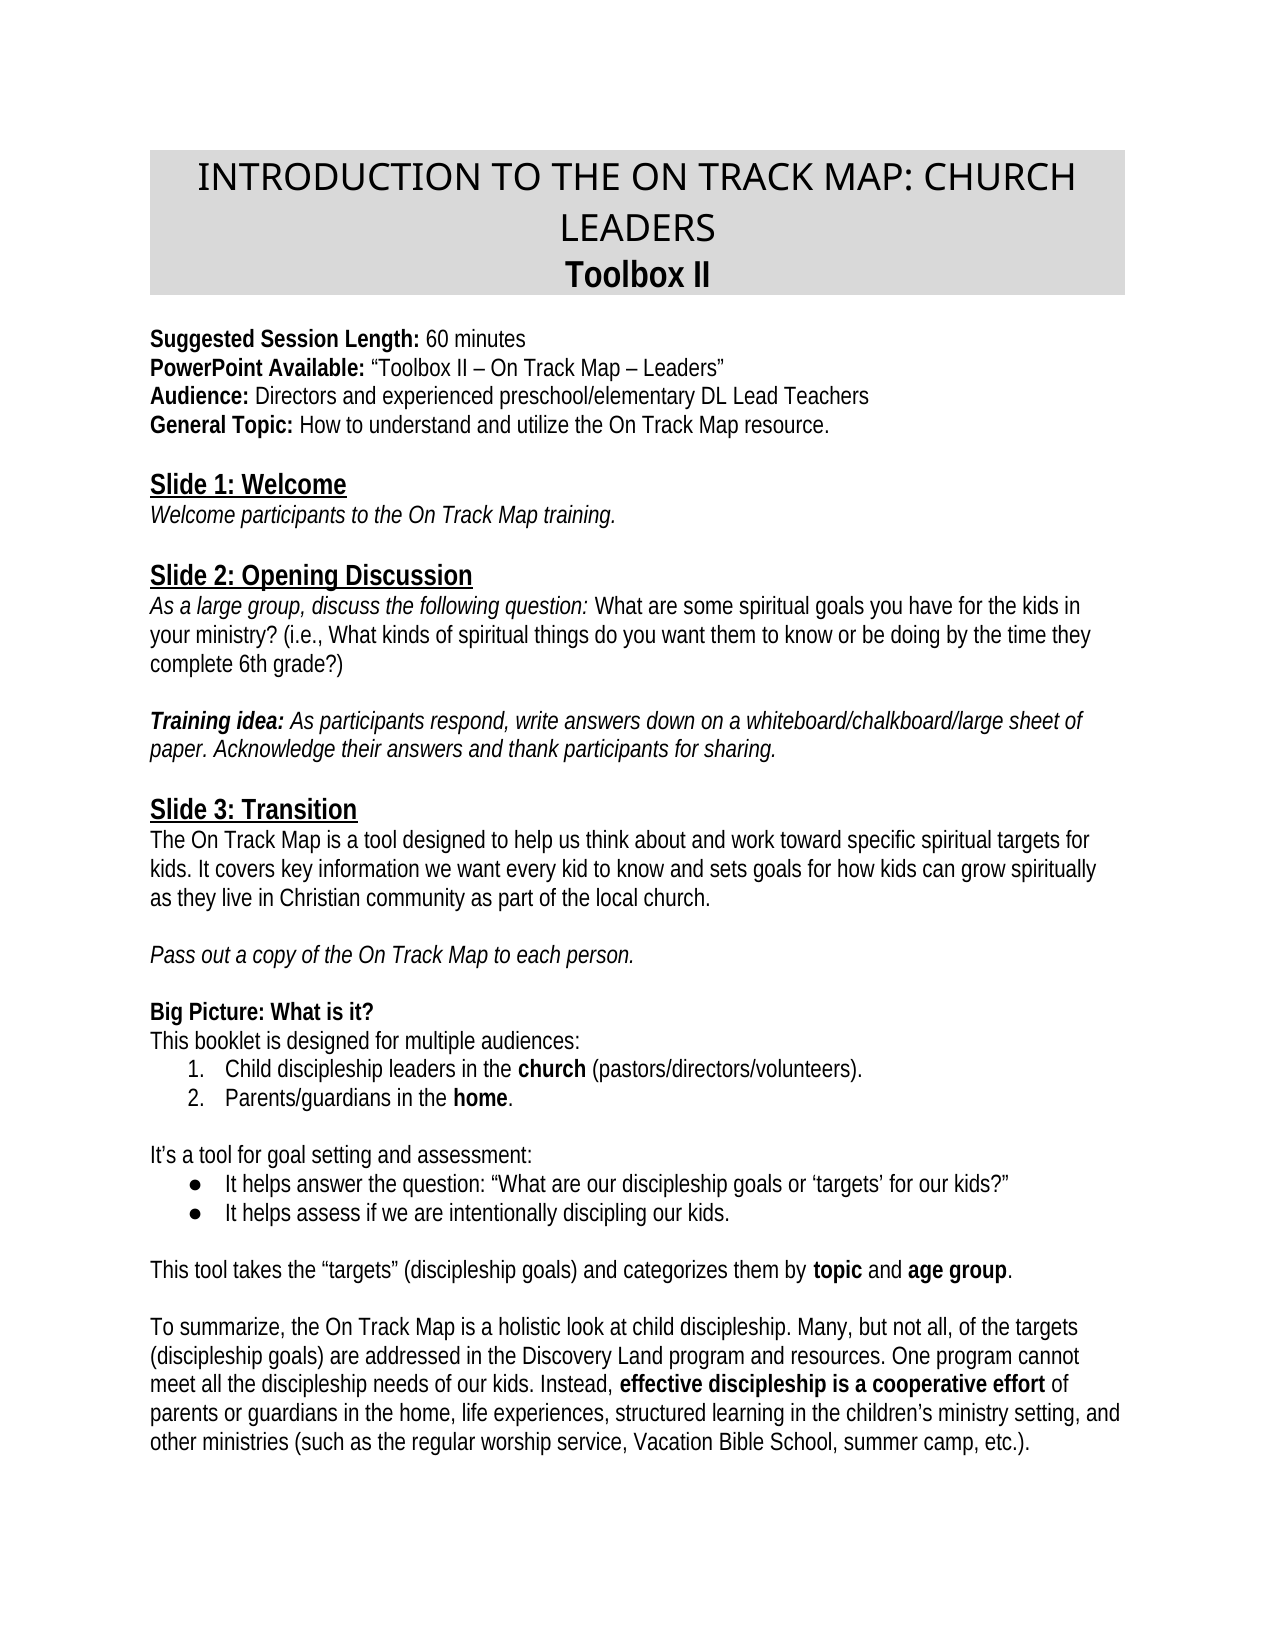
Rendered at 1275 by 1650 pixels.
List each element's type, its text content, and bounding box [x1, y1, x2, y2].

text As a large group, discuss the following question: What are some spiritual goals you have for the kids in your ministry? (i.e., What kinds of spiritual things do you want them to know or be doing by the time they complete 6th grade?) [150, 591, 1125, 677]
text Slide 1: Welcome [150, 467, 1125, 501]
text To summarize, the On Track Map is a holistic look at child discipleship. Many, but not all, of the targets (discipleship goals) are addressed in the Discovery Land program and resources. One program cannot meet all the discipleship needs of our kids. Instead, effective discipleship is a cooperative effort of parents or guardians in the home, life experiences, structured learning in the children’s ministry setting, and other ministries (such as the regular worship service, Vacation Bible School, summer camp, etc.). [150, 1312, 1125, 1455]
text General Topic: How to understand and utilize the On Track Map resource. [150, 410, 1125, 438]
text INTRODUCTION TO THE ON TRACK MAP: CHURCH LEADERS [150, 150, 1125, 252]
text Pass out a copy of the On Track Map to each person. [150, 940, 1125, 968]
text Training idea: As participants respond, write answers down on a whiteboard/chalkboard/large sheet of paper. Acknowledge their answers and thank participants for sharing. [150, 706, 1125, 763]
text PowerPoint Available: “Toolbox II – On Track Map – Leaders” [150, 352, 1125, 381]
list Child discipleship leaders in the church (pastors/directors/volunteers). [187, 1054, 1125, 1083]
text Toolbox II [150, 252, 1125, 295]
text Welcome participants to the On Track Map training. [150, 501, 1125, 529]
text It’s a tool for goal setting and assessment: [150, 1140, 1125, 1169]
text Audience: Directors and experienced preschool/elementary DL Lead Teachers [150, 381, 1125, 410]
text This tool takes the “targets” (discipleship goals) and categorizes them by topic and age group. [150, 1255, 1125, 1283]
text Big Picture: What is it? [150, 997, 1125, 1026]
list It helps answer the question: “What are our discipleship goals or ‘targets’ for our kids?” [187, 1169, 1125, 1198]
text Slide 3: Transition [150, 792, 1125, 825]
list It helps assess if we are intentionally discipling our kids. [187, 1198, 1125, 1226]
text Suggested Session Length: 60 minutes [150, 324, 1125, 352]
text This booklet is designed for multiple audiences: [150, 1026, 1125, 1054]
text The On Track Map is a tool designed to help us think about and work toward specific spiritual targets for kids. It covers key information we want every kid to know and sets goals for how kids can grow spiritually as they live in Christian community as part of the local church. [150, 825, 1125, 911]
list Parents/guardians in the home. [187, 1083, 1125, 1112]
text Slide 2: Opening Discussion [150, 558, 1125, 591]
